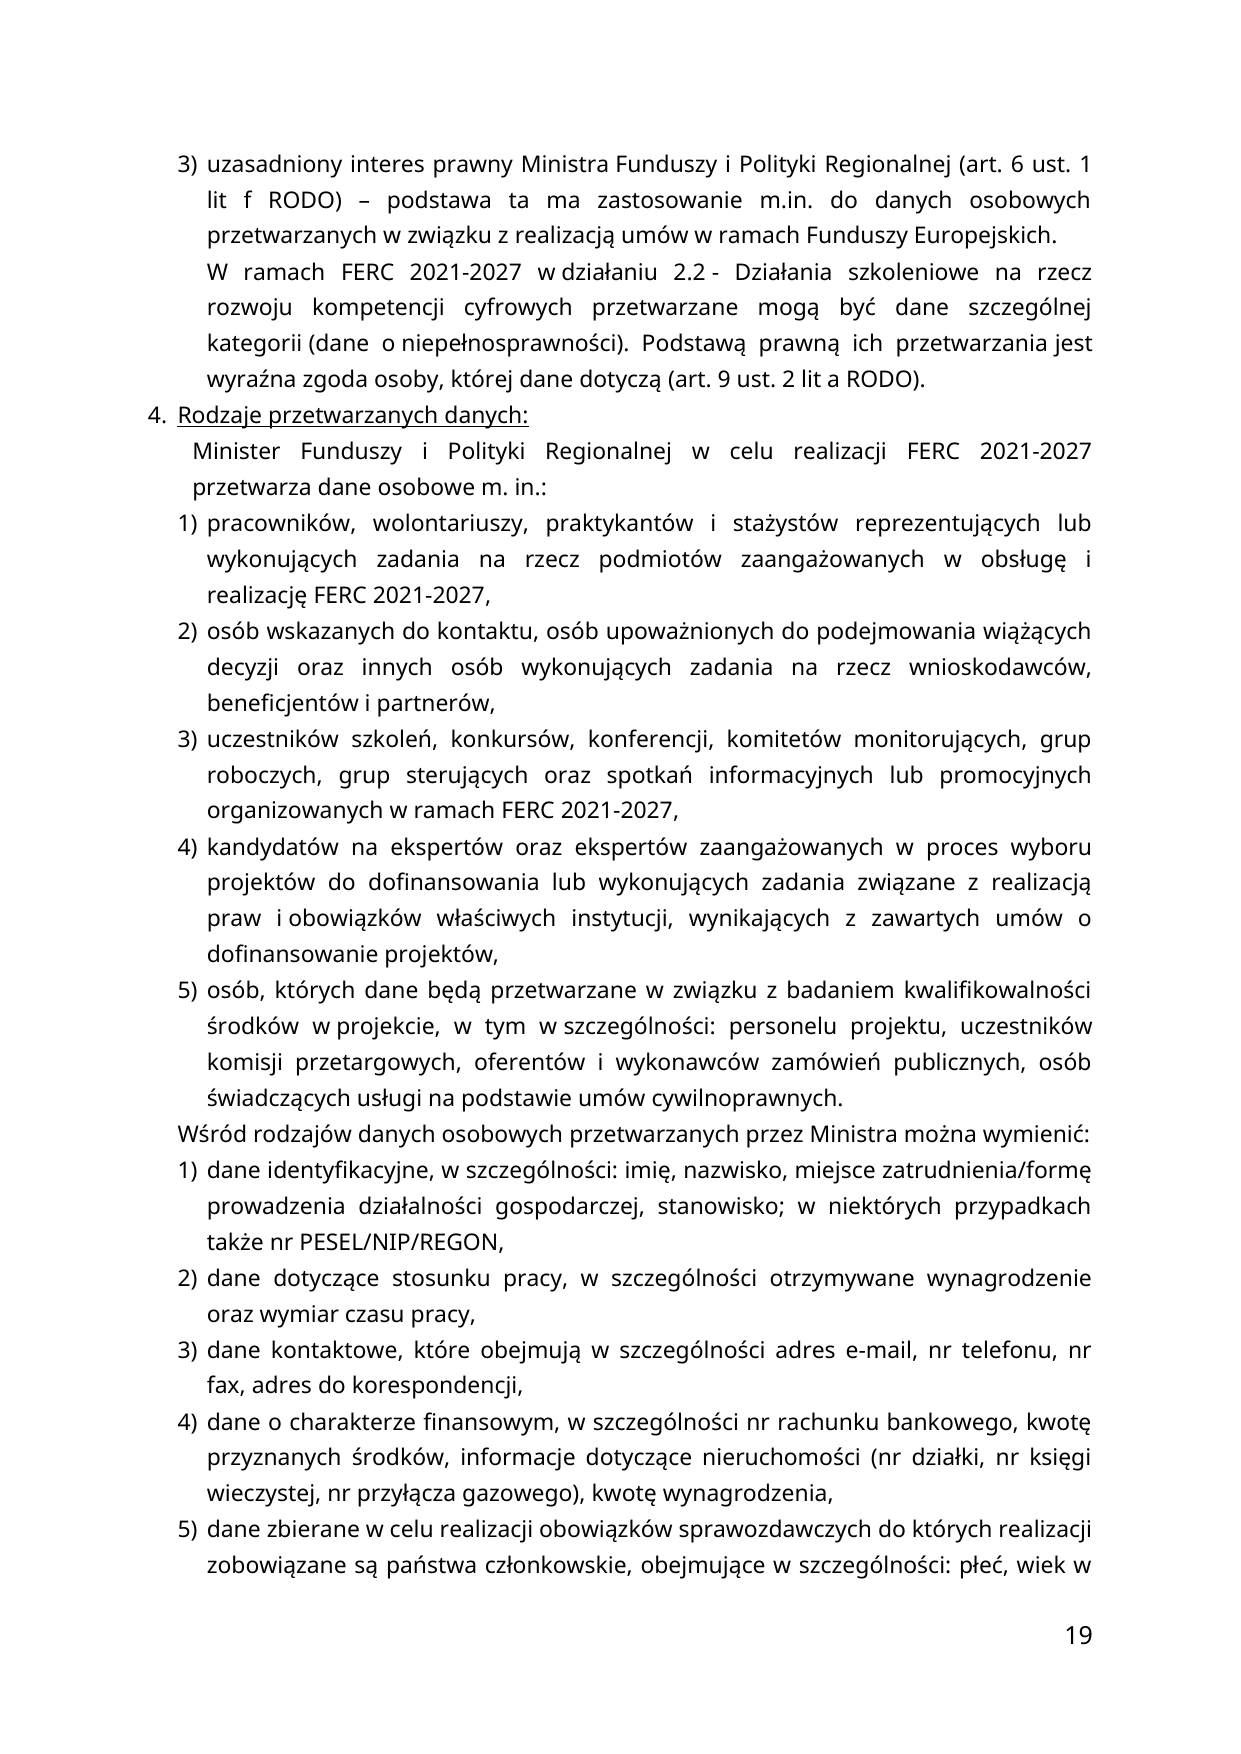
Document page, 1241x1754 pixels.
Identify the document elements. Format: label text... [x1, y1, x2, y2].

text W ramach FERC 2021-2027 w działaniu 2.2 - Działania szkoleniowe na rzecz rozwoju kompetencji cyfrowych przetwarzane mogą być dane szczególnej kategorii (dane o niepełnosprawności). Podstawą prawną ich przetwarzania jest wyraźna zgoda osoby, której dane dotyczą (art. 9 ust. 2 lit a RODO). [207, 255, 1093, 394]
text Minister Funduszy i Polityki Regionalnej w celu realizacji FERC 2021-2027 przetwarza dane osobowe m. in.: [192, 435, 1093, 502]
list pracowników, wolontariuszy, praktykantów i stażystów reprezentujących lub wykonujących zadania na rzecz podmiotów zaangażowanych w obsługę i realizację FERC 2021-2027, [177, 507, 1093, 610]
list dane o charakterze finansowym, w szczególności nr rachunku bankowego, kwotę przyznanych środków, informacje dotyczące nieruchomości (nr działki, nr księgi wieczystej, nr przyłącza gazowego), kwotę wynagrodzenia, [177, 1405, 1093, 1508]
list dane identyfikacyjne, w szczególności: imię, nazwisko, miejsce zatrudnienia/formę prowadzenia działalności gospodarczej, stanowisko; w niektórych przypadkach także nr PESEL/NIP/REGON, [177, 1154, 1093, 1257]
list osób wskazanych do kontaktu, osób upoważnionych do podejmowania wiążących decyzji oraz innych osób wykonujących zadania na rzecz wnioskodawców, beneficjentów i partnerów, [177, 615, 1093, 718]
text Wśród rodzajów danych osobowych przetwarzanych przez Ministra można wymienić: [177, 1118, 1093, 1149]
list Rodzaje przetwarzanych danych: [148, 399, 1093, 430]
list dane kontaktowe, które obejmują w szczególności adres e-mail, nr telefonu, nr fax, adres do korespondencji, [177, 1333, 1093, 1401]
list kandydatów na ekspertów oraz ekspertów zaangażowanych w proces wyboru projektów do dofinansowania lub wykonujących zadania związane z realizacją praw i obowiązków właściwych instytucji, wynikających z zawartych umów o dofinansowanie projektów, [177, 830, 1093, 969]
list dane dotyczące stosunku pracy, w szczególności otrzymywane wynagrodzenie oraz wymiar czasu pracy, [177, 1262, 1093, 1329]
list osób, których dane będą przetwarzane w związku z badaniem kwalifikowalności środków w projekcie, w tym w szczególności: personelu projektu, uczestników komisji przetargowych, oferentów i wykonawców zamówień publicznych, osób świadczących usługi na podstawie umów cywilnoprawnych. [177, 974, 1093, 1113]
list uzasadniony interes prawny Ministra Funduszy i Polityki Regionalnej (art. 6 ust. 1 lit f RODO) – podstawa ta ma zastosowanie m.in. do danych osobowych przetwarzanych w związku z realizacją umów w ramach Funduszy Europejskich. [177, 148, 1093, 251]
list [177, 1513, 1093, 1580]
list uczestników szkoleń, konkursów, konferencji, komitetów monitorujących, grup roboczych, grup sterujących oraz spotkań informacyjnych lub promocyjnych organizowanych w ramach FERC 2021-2027, [177, 723, 1093, 826]
